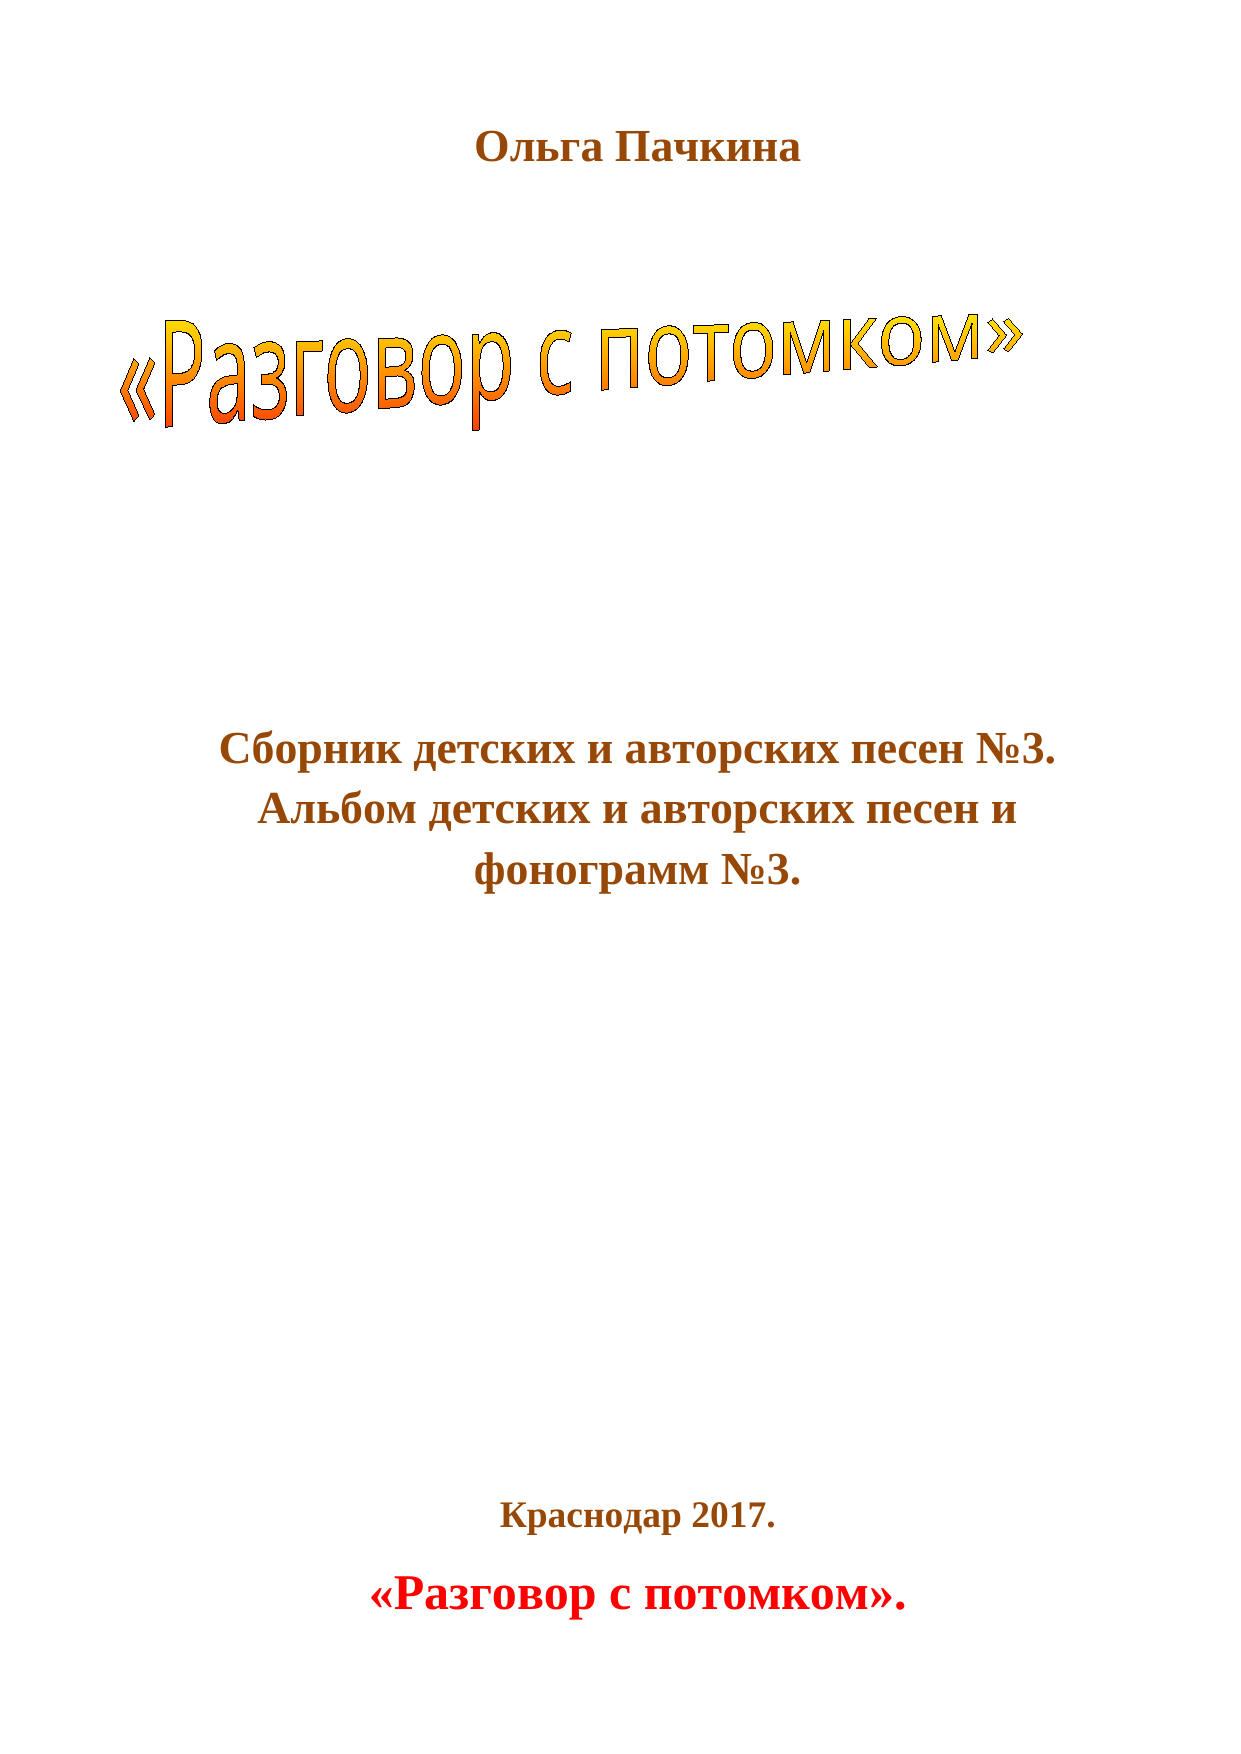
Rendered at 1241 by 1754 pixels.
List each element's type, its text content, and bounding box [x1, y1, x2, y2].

text Краснодар 2017. [187, 1492, 1087, 1535]
text Сборник детских и авторских песен №3. Альбом детских и авторских песен и фонограмм №3. [187, 720, 1087, 894]
text Ольга Пачкина [187, 118, 1087, 171]
text «Разговор с потомком». [187, 1563, 1087, 1620]
